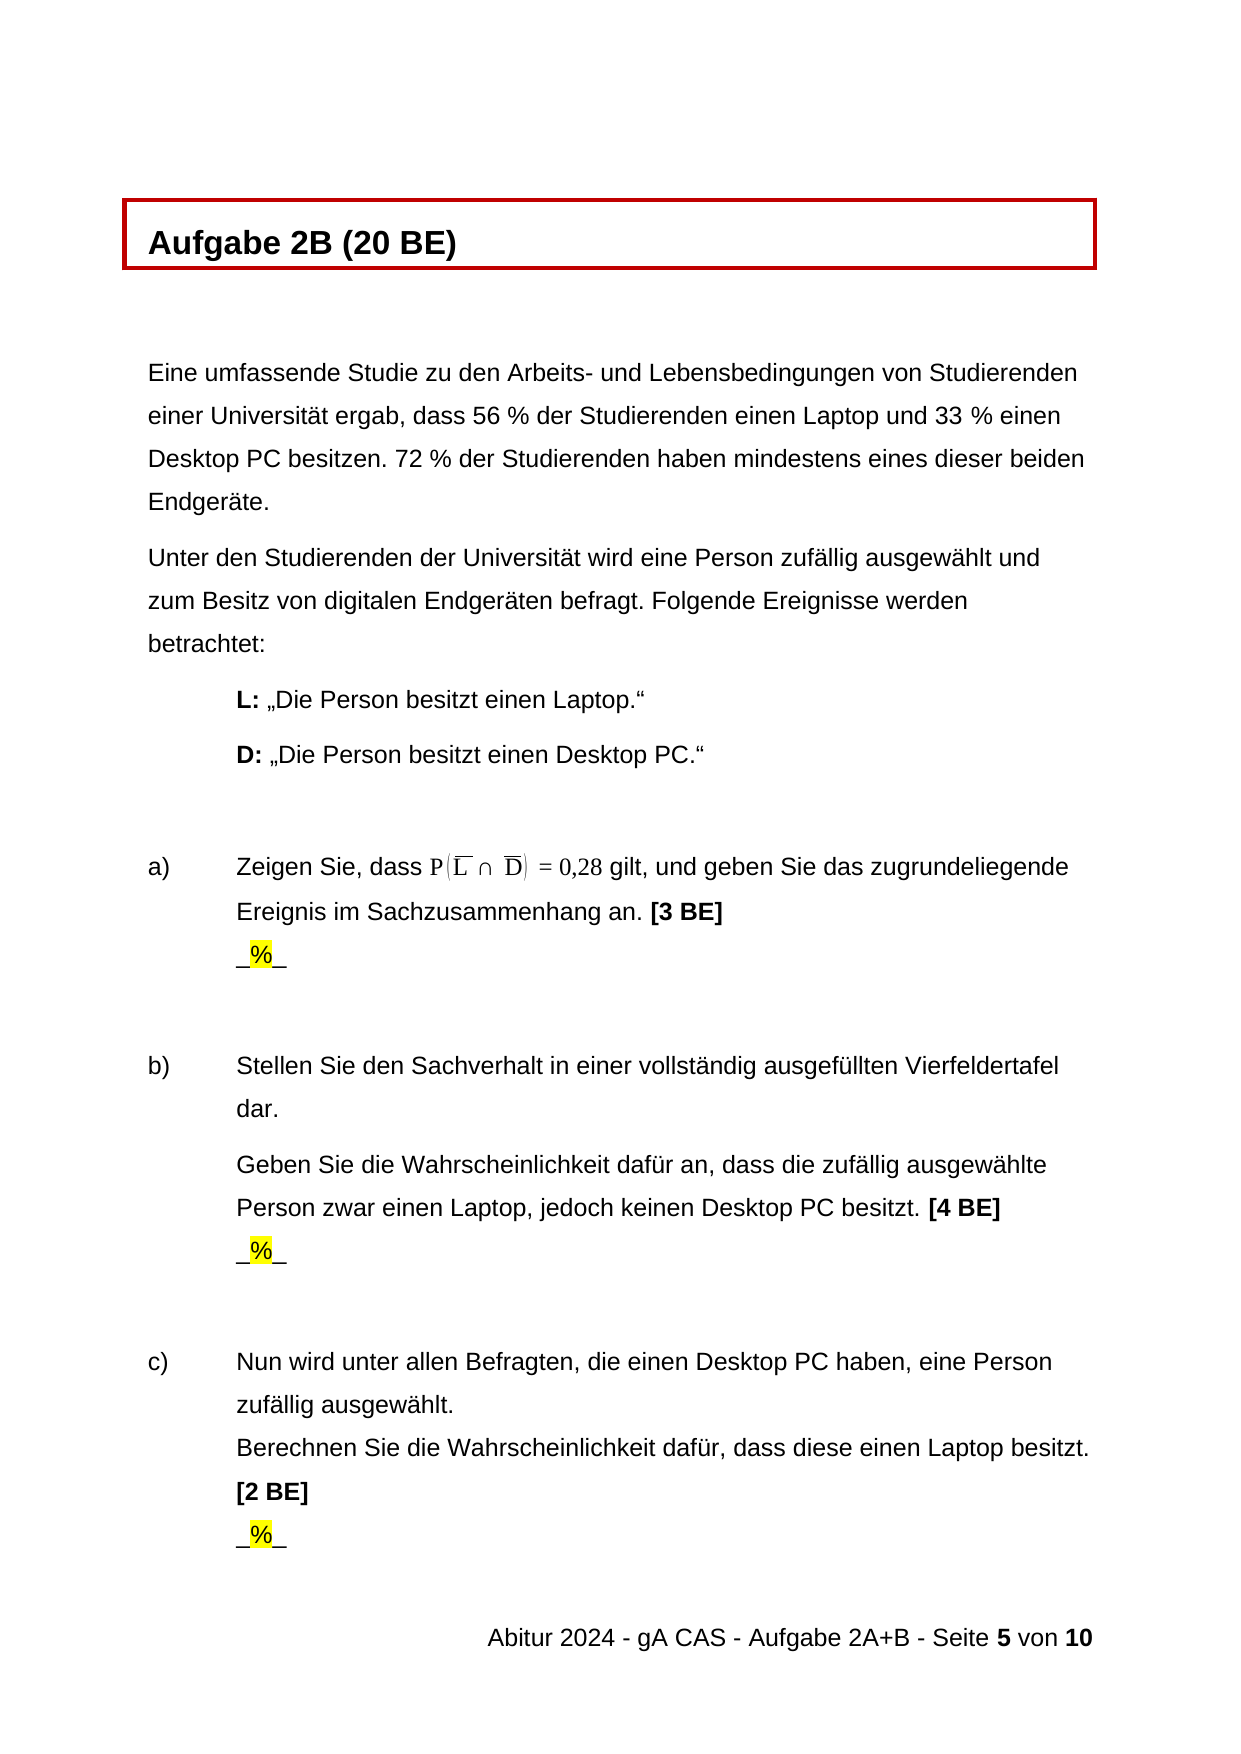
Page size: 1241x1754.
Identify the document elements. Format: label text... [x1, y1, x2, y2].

list Geben Sie die Wahrscheinlichkeit dafür an, dass die zufällig ausgewählte Person zwar einen Laptop, jedoch keinen Desktop PC besitzt. [4 BE] _%_ [236, 1149, 1093, 1264]
list c) Nun wird unter allen Befragten, die einen Desktop PC haben, eine Person zufällig ausgewählt. Berechnen Sie die Wahrscheinlichkeit dafür, dass diese einen Laptop besitzt. [2 BE] _%_ [148, 1347, 1093, 1548]
list a) Zeigen Sie, dass gilt, und geben Sie das zugrundeliegende Ereignis im Sachzusammenhang an. [3 BE] _%_ [148, 851, 1093, 968]
text Eine umfassende Studie zu den Arbeits- und Lebensbedingungen von Studierenden einer Universität ergab, dass 56 % der Studierenden einen Laptop und 33 % einen Desktop PC besitzen. 72 % der Studierenden haben mindestens eines dieser beiden Endgeräte. [148, 358, 1093, 516]
list b) Stellen Sie den Sachverhalt in einer vollständig ausgefüllten Vierfeldertafel dar. [148, 1051, 1093, 1123]
subtitle Aufgabe 2B (20 BE) [127, 202, 1093, 266]
list D: „Die Person besitzt einen Desktop PC.“ [236, 740, 1093, 769]
list L: „Die Person besitzt einen Laptop.“ [236, 684, 1093, 713]
text Unter den Studierenden der Universität wird eine Person zufällig ausgewählt und zum Besitz von digitalen Endgeräten befragt. Folgende Ereignisse werden betrachtet: [148, 543, 1093, 658]
